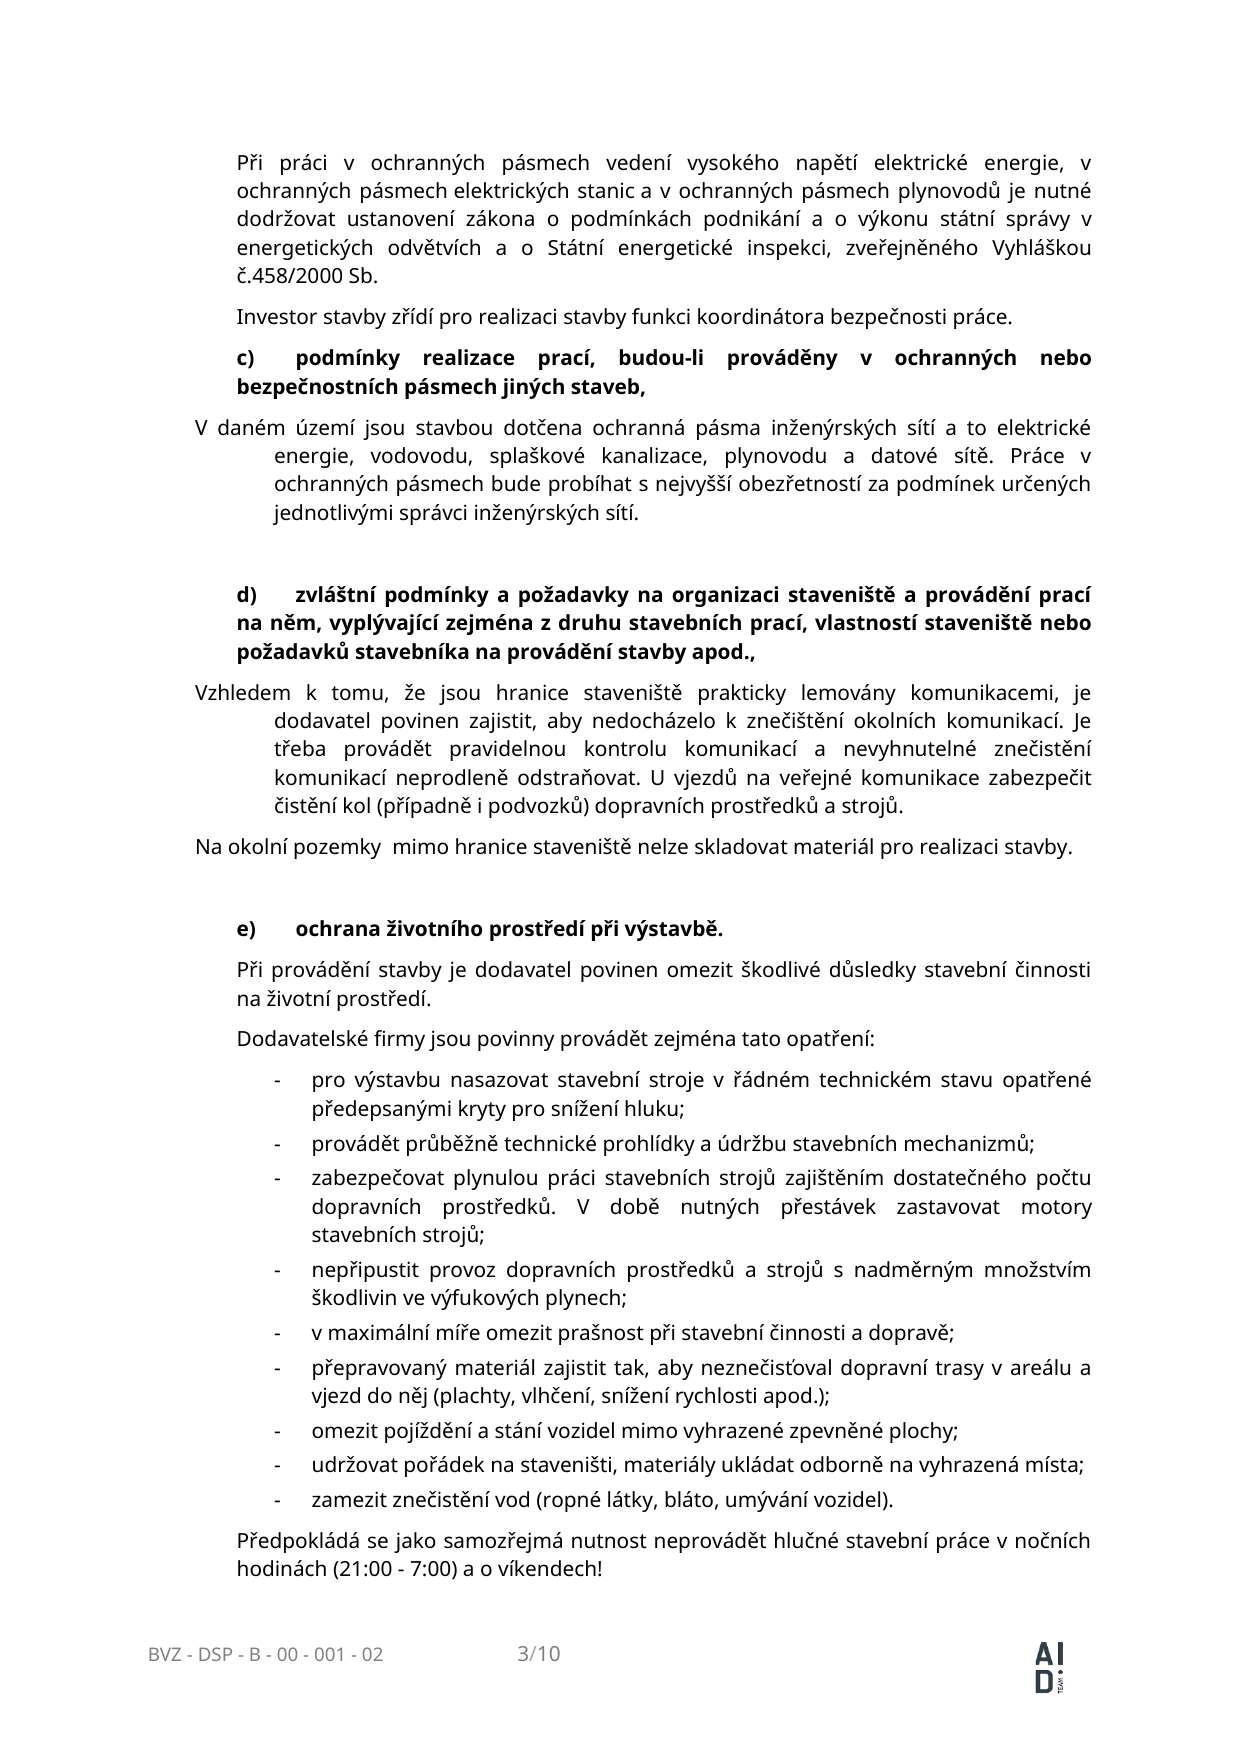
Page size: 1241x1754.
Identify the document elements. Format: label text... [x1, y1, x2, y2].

list provádět průběžně technické prohlídky a údržbu stavebních mechanizmů; [274, 1129, 1092, 1157]
text Předpokládá se jako samozřejmá nutnost neprovádět hlučné stavební práce v nočních hodinách (21:00 - 7:00) a o víkendech! [236, 1526, 1092, 1583]
picture [1035, 1640, 1065, 1694]
list zvláštní podmínky a požadavky na organizaci staveniště a provádění prací na něm, vyplývající zejména z druhu stavebních prací, vlastností staveniště nebo požadavků stavebníka na provádění stavby apod., [236, 580, 1092, 665]
list ochrana životního prostředí při výstavbě. [236, 914, 1092, 943]
list zabezpečovat plynulou práci stavebních strojů zajištěním dostatečného počtu dopravních prostředků. V době nutných přestávek zastavovat motory stavebních strojů; [274, 1163, 1092, 1249]
list Investor stavby zřídí pro realizaci stavby funkci koordinátora bezpečnosti práce. [236, 302, 1092, 331]
list udržovat pořádek na staveništi, materiály ukládat odborně na vyhrazená místa; [274, 1451, 1092, 1479]
text Při práci v ochranných pásmech vedení vysokého napětí elektrické energie, v ochranných pásmech elektrických stanic a v ochranných pásmech plynovodů je nutné dodržovat ustanovení zákona o podmínkách podnikání a o výkonu státní správy v energetických odvětvích a o Státní energetické inspekci, zveřejněného Vyhláškou č.458/2000 Sb. [236, 148, 1092, 290]
text Dodavatelské firmy jsou povinny provádět zejména tato opatření: [236, 1024, 1092, 1053]
list zamezit znečistění vod (ropné látky, bláto, umývání vozidel). [274, 1485, 1092, 1514]
list omezit pojíždění a stání vozidel mimo vyhrazené zpevněné plochy; [274, 1416, 1092, 1444]
list Vzhledem k tomu, že jsou hranice staveniště prakticky lemovány komunikacemi, je dodavatel povinen zajistit, aby nedocházelo k znečištění okolních komunikací. Je třeba provádět pravidelnou kontrolu komunikací a nevyhnutelné znečistění komunikací neprodleně odstraňovat. U vjezdů na veřejné komunikace zabezpečit čistění kol (případně i podvozků) dopravních prostředků a strojů. [195, 678, 1092, 820]
text Při provádění stavby je dodavatel povinen omezit škodlivé důsledky stavební činnosti na životní prostředí. [236, 955, 1092, 1012]
list v maximální míře omezit prašnost při stavební činnosti a dopravě; [274, 1318, 1092, 1346]
list přepravovaný materiál zajistit tak, aby neznečisťoval dopravní trasy v areálu a vjezd do něj (plachty, vlhčení, snížení rychlosti apod.); [274, 1353, 1092, 1409]
list podmínky realizace prací, budou-li prováděny v ochranných nebo bezpečnostních pásmech jiných staveb, [236, 343, 1092, 400]
list nepřipustit provoz dopravních prostředků a strojů s nadměrným množstvím škodlivin ve výfukových plynech; [274, 1255, 1092, 1312]
list pro výstavbu nasazovat stavební stroje v řádném technickém stavu opatřené předepsanými kryty pro snížení hluku; [274, 1066, 1092, 1122]
list V daném území jsou stavbou dotčena ochranná pásma inženýrských sítí a to elektrické energie, vodovodu, splaškové kanalizace, plynovodu a datové sítě. Práce v ochranných pásmech bude probíhat s nejvyšší obezřetností za podmínek určených jednotlivými správci inženýrských sítí. [195, 413, 1092, 526]
list Na okolní pozemky mimo hranice staveniště nelze skladovat materiál pro realizaci stavby. [195, 832, 1092, 861]
